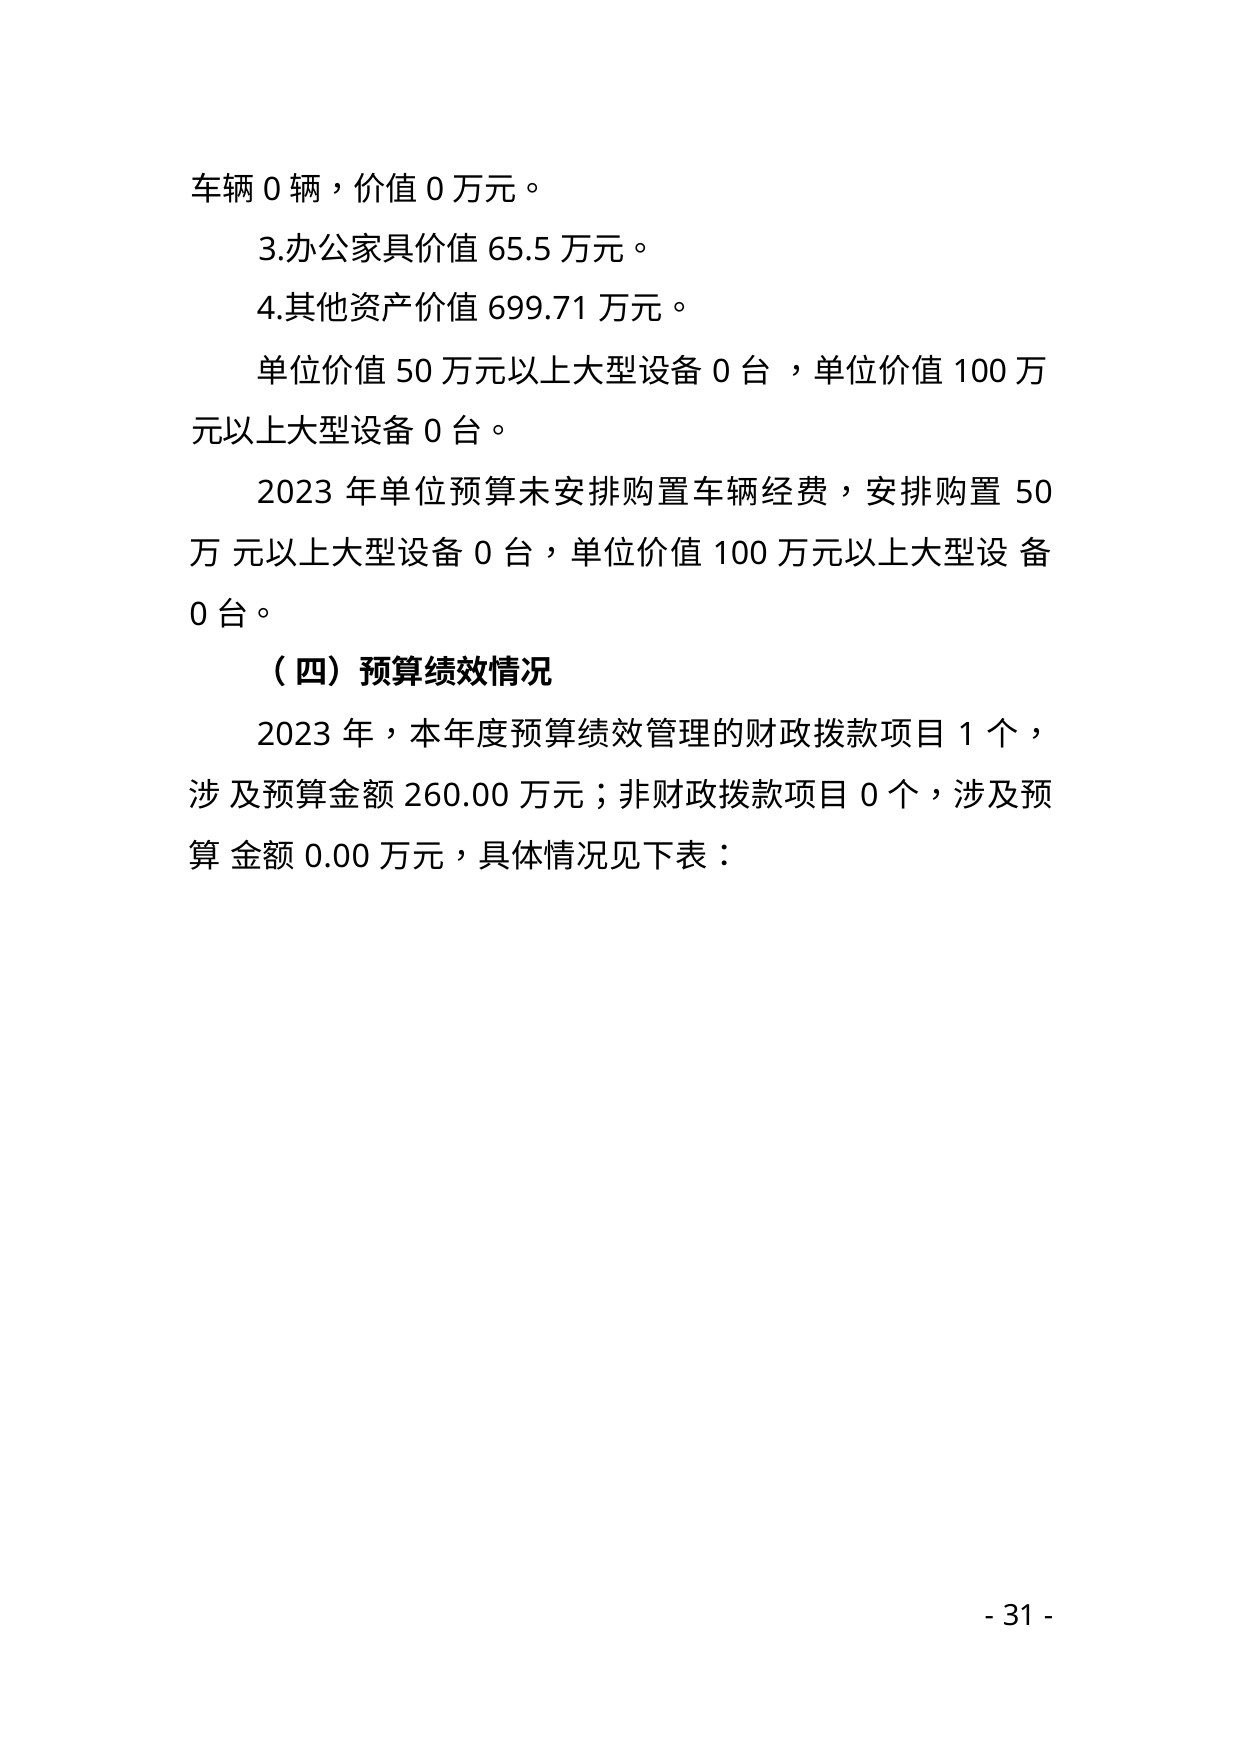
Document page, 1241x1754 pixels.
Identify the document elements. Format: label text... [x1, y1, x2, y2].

text 车辆 0 辆，价值 0 万元。 [190, 168, 1054, 208]
text 单位价值 50 万元以上大型设备 0 台 ，单位价值 100 万元以上大型设备 0 台。 [191, 348, 1053, 452]
text （ 四）预算绩效情况 [254, 651, 1054, 692]
text 4.其他资产价值 699.71 万元。 [257, 288, 1054, 328]
text 2023 年单位预算未安排购置车辆经费，安排购置 50 万 元以上大型设备 0 台，单位价值 100 万元以上大型设 备 0 台。 [189, 469, 1053, 634]
text 3.办公家具价值 65.5 万元。 [258, 228, 1054, 268]
text 2023 年，本年度预算绩效管理的财政拨款项目 1 个，涉 及预算金额 260.00 万元；非财政拨款项目 0 个，涉及预算 金额 0.00 万元，具体情况见下表： [188, 711, 1053, 876]
